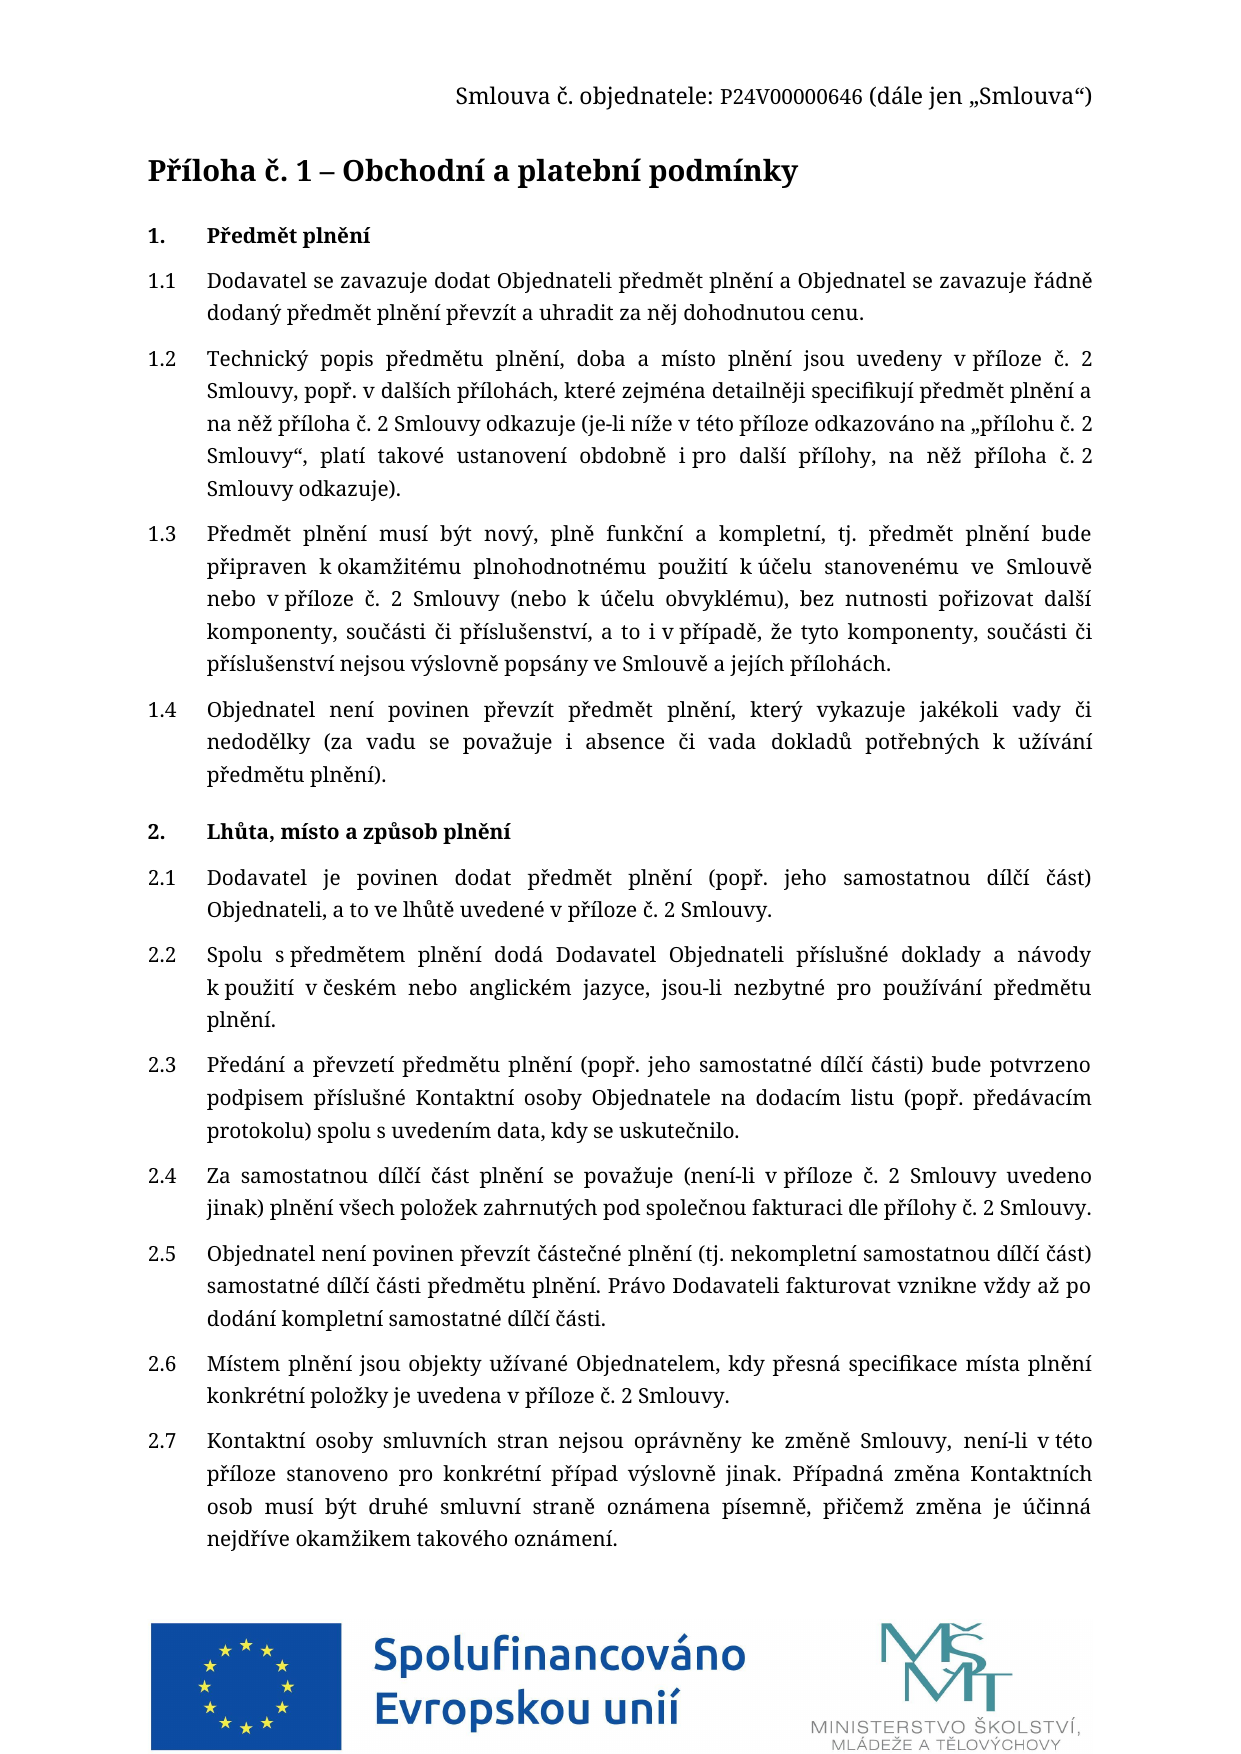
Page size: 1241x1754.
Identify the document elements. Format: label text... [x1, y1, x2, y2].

text Příloha č. 1 – Obchodní a platební podmínky [148, 150, 1093, 190]
list Kontaktní osoby smluvních stran nejsou oprávněny ke změně Smlouvy, není-li v této příloze stanoveno pro konkrétní případ výslovně jinak. Případná změna Kontaktních osob musí být druhé smluvní straně oznámena písemně, přičemž změna je účinná nejdříve okamžikem takového oznámení. [148, 1427, 1093, 1553]
list Předmět plnění [148, 221, 1093, 249]
list Dodavatel se zavazuje dodat Objednateli předmět plnění a Objednatel se zavazuje řádně dodaný předmět plnění převzít a uhradit za něj dohodnutou cenu. [148, 266, 1093, 327]
list Předmět plnění musí být nový, plně funkční a kompletní, tj. předmět plnění bude připraven k okamžitému plnohodnotnému použití k účelu stanovenému ve Smlouvě nebo v příloze č. 2 Smlouvy (nebo k účelu obvyklému), bez nutnosti pořizovat další komponenty, součásti či příslušenství, a to i v případě, že tyto komponenty, součásti či příslušenství nejsou výslovně popsány ve Smlouvě a jejích přílohách. [148, 519, 1093, 678]
picture [147, 1619, 1093, 1754]
list Spolu s předmětem plnění dodá Dodavatel Objednateli příslušné doklady a návody k použití v českém nebo anglickém jazyce, jsou-li nezbytné pro používání předmětu plnění. [148, 940, 1093, 1034]
list Objednatel není povinen převzít předmět plnění, který vykazuje jakékoli vady či nedodělky (za vadu se považuje i absence či vada dokladů potřebných k užívání předmětu plnění). [148, 695, 1093, 788]
list Místem plnění jsou objekty užívané Objednatelem, kdy přesná specifikace místa plnění konkrétní položky je uvedena v příloze č. 2 Smlouvy. [148, 1349, 1093, 1410]
list Dodavatel je povinen dodat předmět plnění (popř. jeho samostatnou dílčí část) Objednateli, a to ve lhůtě uvedené v příloze č. 2 Smlouvy. [148, 863, 1093, 924]
list Předání a převzetí předmětu plnění (popř. jeho samostatné dílčí části) bude potvrzeno podpisem příslušné Kontaktní osoby Objednatele na dodacím listu (popř. předávacím protokolu) spolu s uvedením data, kdy se uskutečnilo. [148, 1051, 1093, 1144]
list Lhůta, místo a způsob plnění [148, 817, 1093, 846]
list Technický popis předmětu plnění, doba a místo plnění jsou uvedeny v příloze č. 2 Smlouvy, popř. v dalších přílohách, které zejména detailněji specifikují předmět plnění a na něž příloha č. 2 Smlouvy odkazuje (je-li níže v této příloze odkazováno na „přílohu č. 2 Smlouvy“, platí takové ustanovení obdobně i pro další přílohy, na něž příloha č. 2 Smlouvy odkazuje). [148, 344, 1093, 502]
list Za samostatnou dílčí část plnění se považuje (není-li v příloze č. 2 Smlouvy uvedeno jinak) plnění všech položek zahrnutých pod společnou fakturaci dle přílohy č. 2 Smlouvy. [148, 1161, 1093, 1222]
list Objednatel není povinen převzít částečné plnění (tj. nekompletní samostatnou dílčí část) samostatné dílčí části předmětu plnění. Právo Dodavateli fakturovat vznikne vždy až po dodání kompletní samostatné dílčí části. [148, 1239, 1093, 1332]
